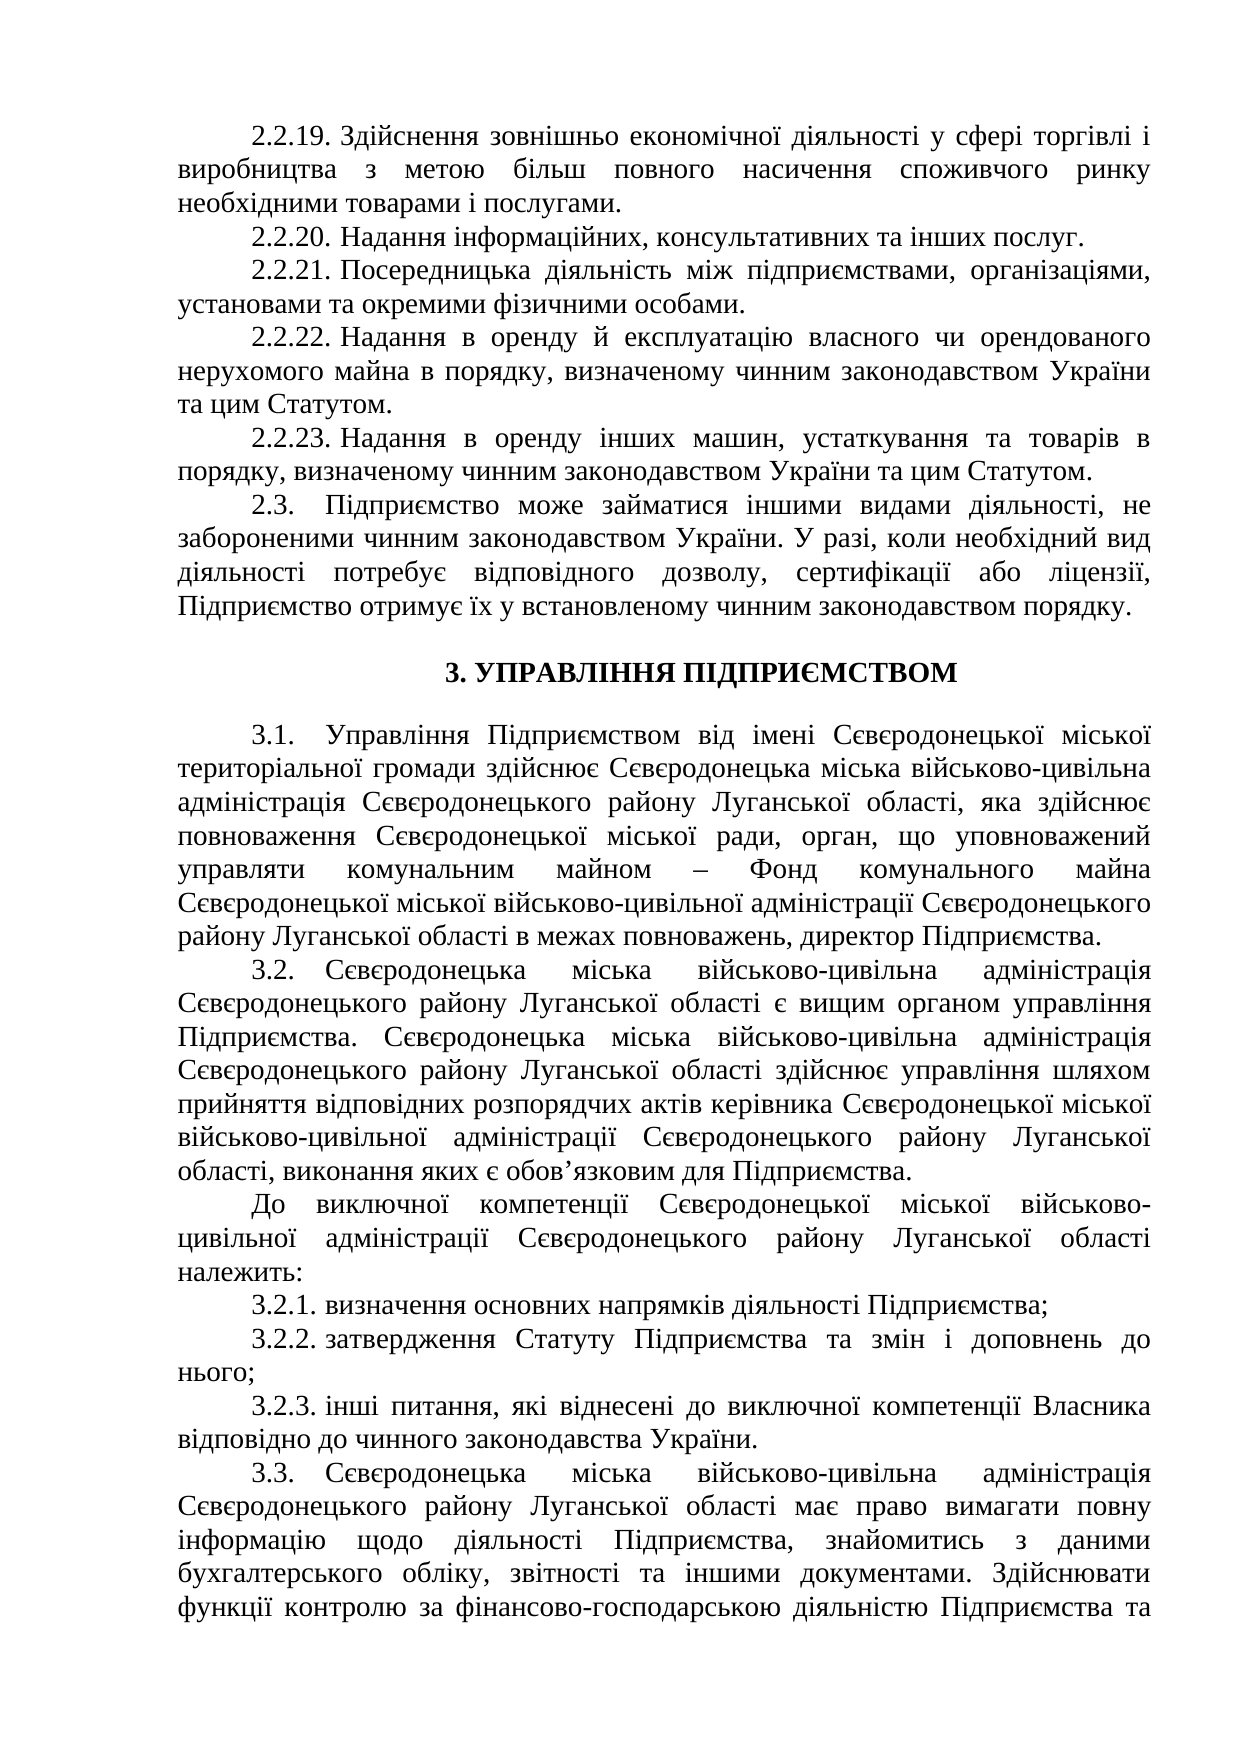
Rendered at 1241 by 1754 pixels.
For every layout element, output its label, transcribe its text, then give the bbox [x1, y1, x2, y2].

text До виключної компетенції Сєвєродонецької міської військово-цивільної адміністрації Сєвєродонецького району Луганської області належить: [177, 1187, 1152, 1287]
list Надання інформаційних, консультативних та інших послуг. [177, 219, 1152, 252]
list Сєвєродонецька міська військово-цивільна адміністрація Сєвєродонецького району Луганської області є вищим органом управління Підприємства. Сєвєродонецька міська військово-цивільна адміністрація Сєвєродонецького району Луганської області здійснює управління шляхом прийняття відповідних розпорядчих актів керівника Сєвєродонецької міської військово-цивільної адміністрації Сєвєродонецького району Луганської області, виконання яких є обов’язковим для Підприємства. [177, 952, 1152, 1187]
list Підприємство може займатися іншими видами діяльності, не забороненими чинним законодавством України. У разі, коли необхідний вид діяльності потребує відповідного дозволу, сертифікації або ліцензії, Підприємство отримує їх у встановленому чинним законодавством порядку. [177, 487, 1152, 621]
list Здійснення зовнішньо економічної діяльності у сфері торгівлі і виробництва з метою більш повного насичення споживчого ринку необхідними товарами і послугами. [177, 118, 1152, 219]
list Посередницька діяльність між підприємствами, організаціями, установами та окремими фізичними особами. [177, 252, 1152, 319]
list інші питання, які віднесені до виключної компетенції Власника відповідно до чинного законодавства України. [177, 1388, 1152, 1455]
list затвердження Статуту Підприємства та змін і доповнень до нього; [177, 1321, 1152, 1388]
list визначення основних напрямків діяльності Підприємства; [177, 1287, 1152, 1321]
list Надання в оренду інших машин, устаткування та товарів в порядку, визначеному чинним законодавством України та цим Статутом. [177, 420, 1152, 487]
text 3. УПРАВЛІННЯ ПІДПРИЄМСТВОМ [177, 655, 1152, 688]
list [177, 1455, 1152, 1623]
list Управління Підприємством від імені Сєвєродонецької міської територіальної громади здійснює Сєвєродонецька міська військово-цивільна адміністрація Сєвєродонецького району Луганської області, яка здійснює повноваження Сєвєродонецької міської ради, орган, що уповноважений управляти комунальним майном – Фонд комунального майна Сєвєродонецької міської військово-цивільної адміністрації Сєвєродонецького району Луганської області в межах повноважень, директор Підприємства. [177, 717, 1152, 952]
list Надання в оренду й експлуатацію власного чи орендованого нерухомого майна в порядку, визначеному чинним законодавством України та цим Статутом. [177, 319, 1152, 420]
